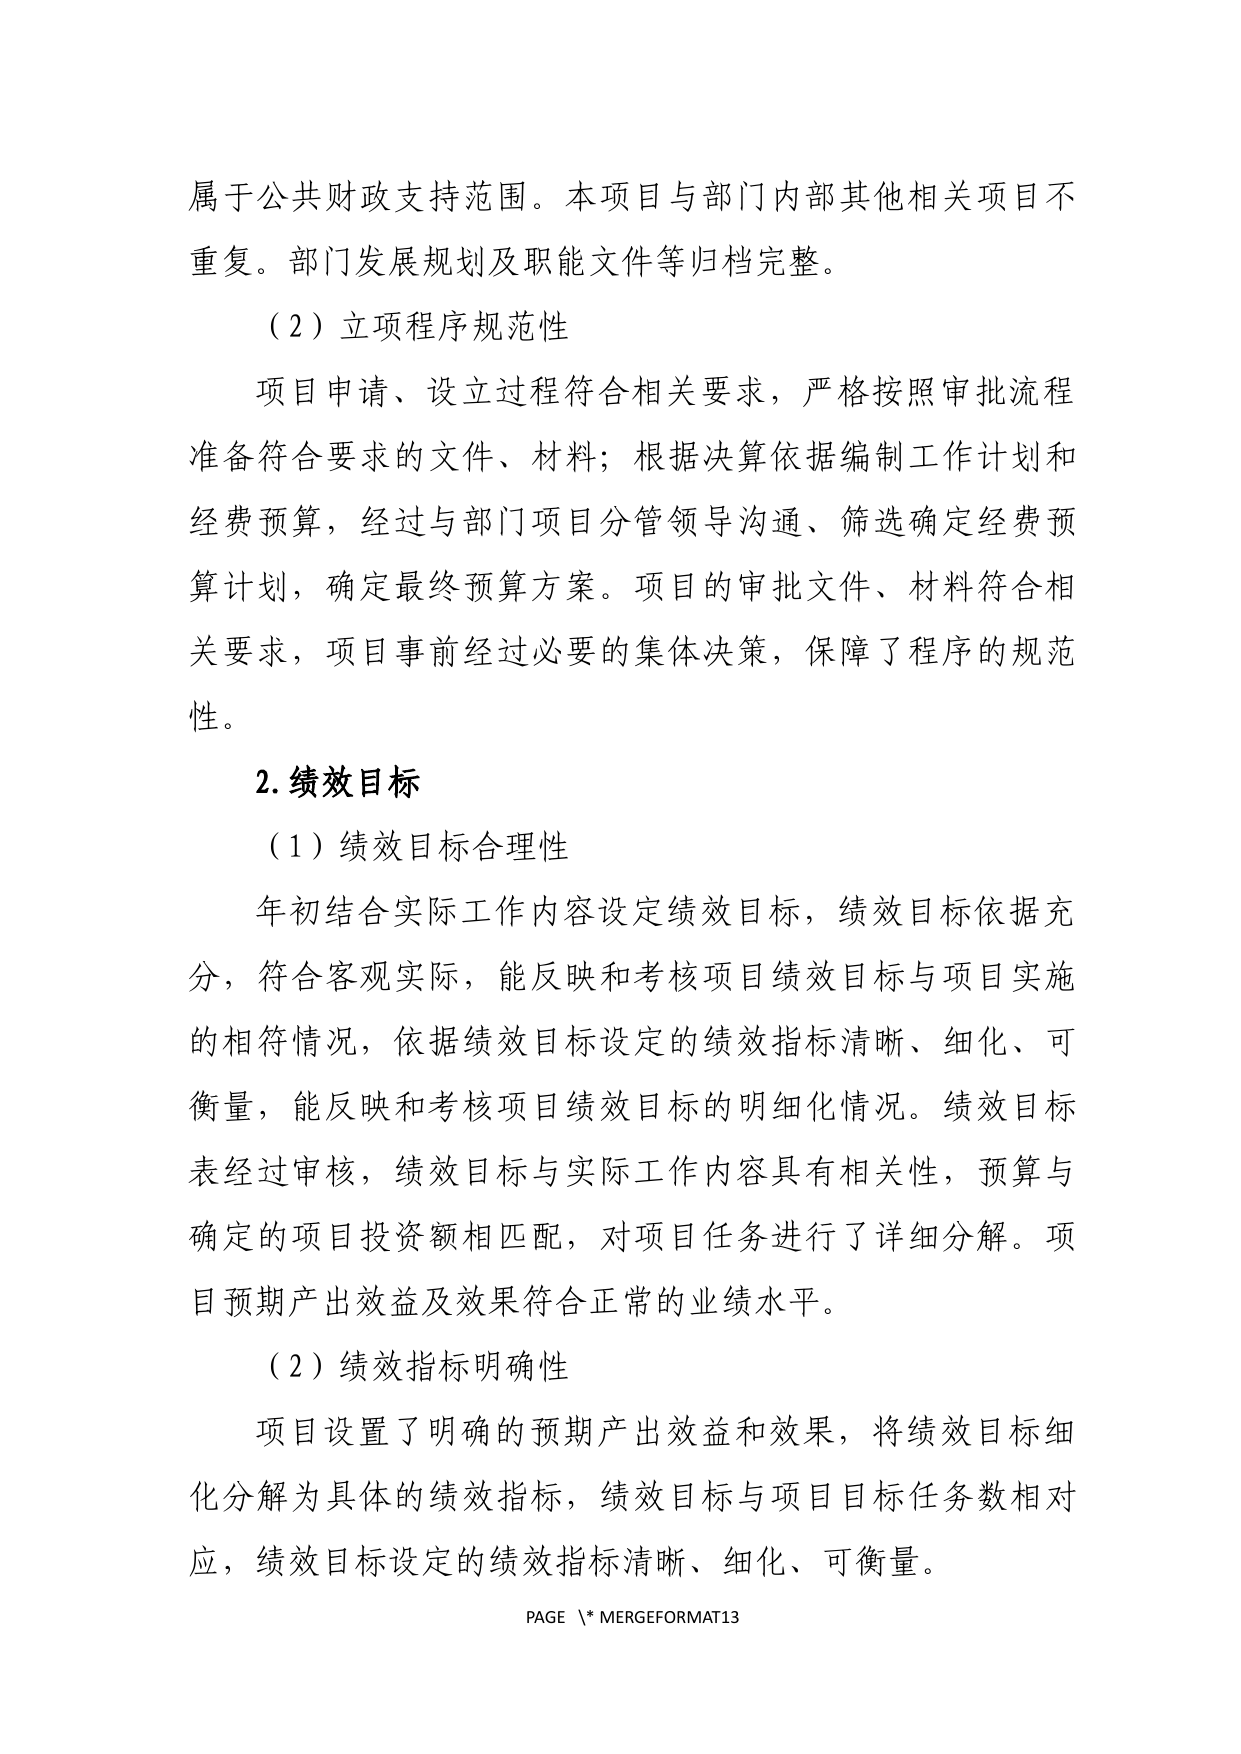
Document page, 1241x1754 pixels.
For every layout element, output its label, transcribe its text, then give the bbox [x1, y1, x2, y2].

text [187, 162, 1078, 292]
text 项目设置了明确的预期产出效益和效果，将绩效目标细化分解为具体的绩效指标，绩效目标与项目目标任务数相对应，绩效目标设定的绩效指标清晰、细化、可衡量。 [187, 1397, 1078, 1592]
text （2）立项程序规范性 [187, 292, 1078, 357]
text 2.绩效目标 [187, 747, 1078, 812]
text （1）绩效目标合理性 [187, 812, 1078, 877]
text 项目申请、设立过程符合相关要求，严格按照审批流程准备符合要求的文件、材料；根据决算依据编制工作计划和经费预算，经过与部门项目分管领导沟通、筛选确定经费预算计划，确定最终预算方案。项目的审批文件、材料符合相关要求，项目事前经过必要的集体决策，保障了程序的规范性。 [187, 357, 1078, 747]
text （2）绩效指标明确性 [187, 1332, 1078, 1397]
text 年初结合实际工作内容设定绩效目标，绩效目标依据充分，符合客观实际，能反映和考核项目绩效目标与项目实施的相符情况，依据绩效目标设定的绩效指标清晰、细化、可衡量，能反映和考核项目绩效目标的明细化情况。绩效目标表经过审核，绩效目标与实际工作内容具有相关性，预算与确定的项目投资额相匹配，对项目任务进行了详细分解。项目预期产出效益及效果符合正常的业绩水平。 [187, 877, 1078, 1332]
